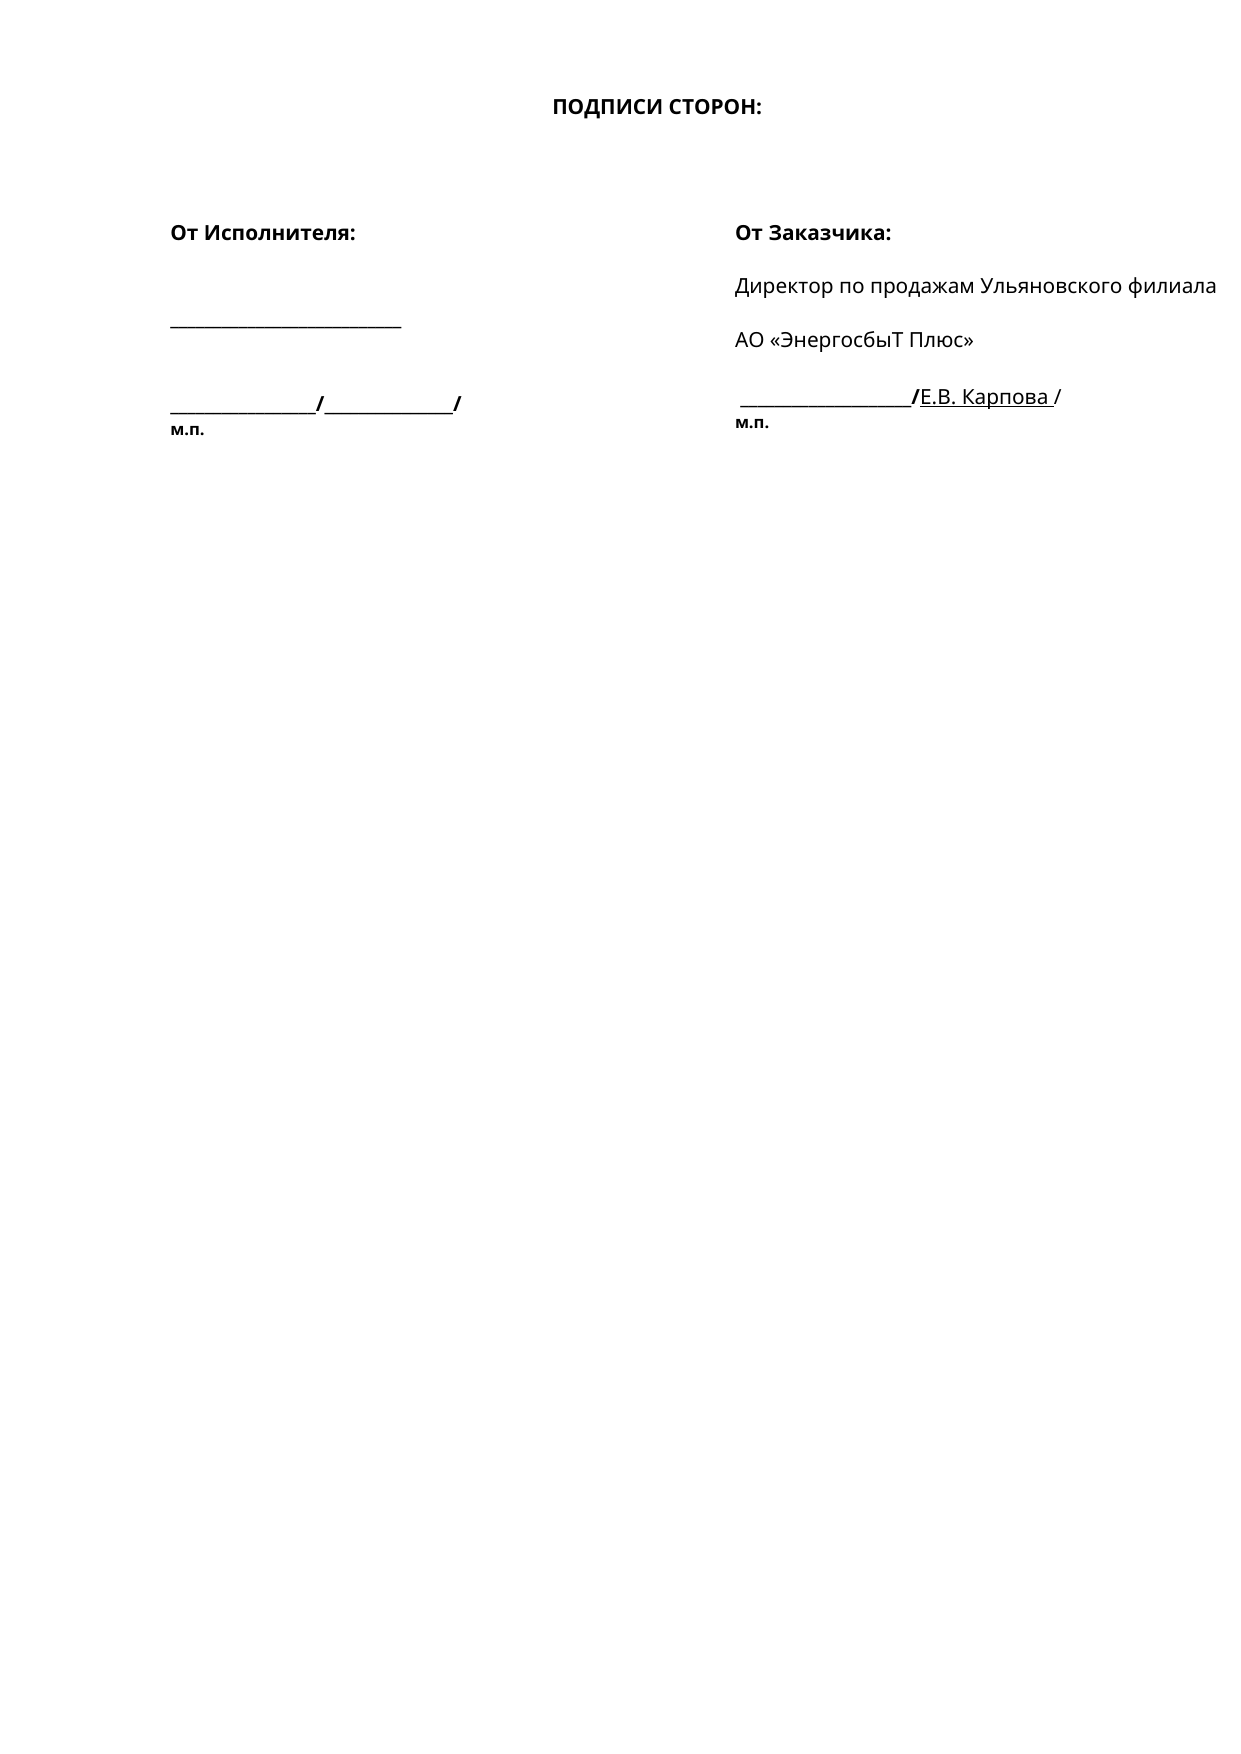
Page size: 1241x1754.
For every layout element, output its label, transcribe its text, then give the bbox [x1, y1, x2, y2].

table_header От Заказчика: Директор по продажам Ульяновского филиала АО «ЭнергосбыТ Плюс» ____________________/Е.В. Карпова / м.п. [724, 218, 1240, 461]
table_header От Исполнителя: ___________________________ _________________/_______________/ м.п. [159, 218, 723, 461]
text ПОДПИСИ СТОРОН: [133, 92, 1181, 120]
